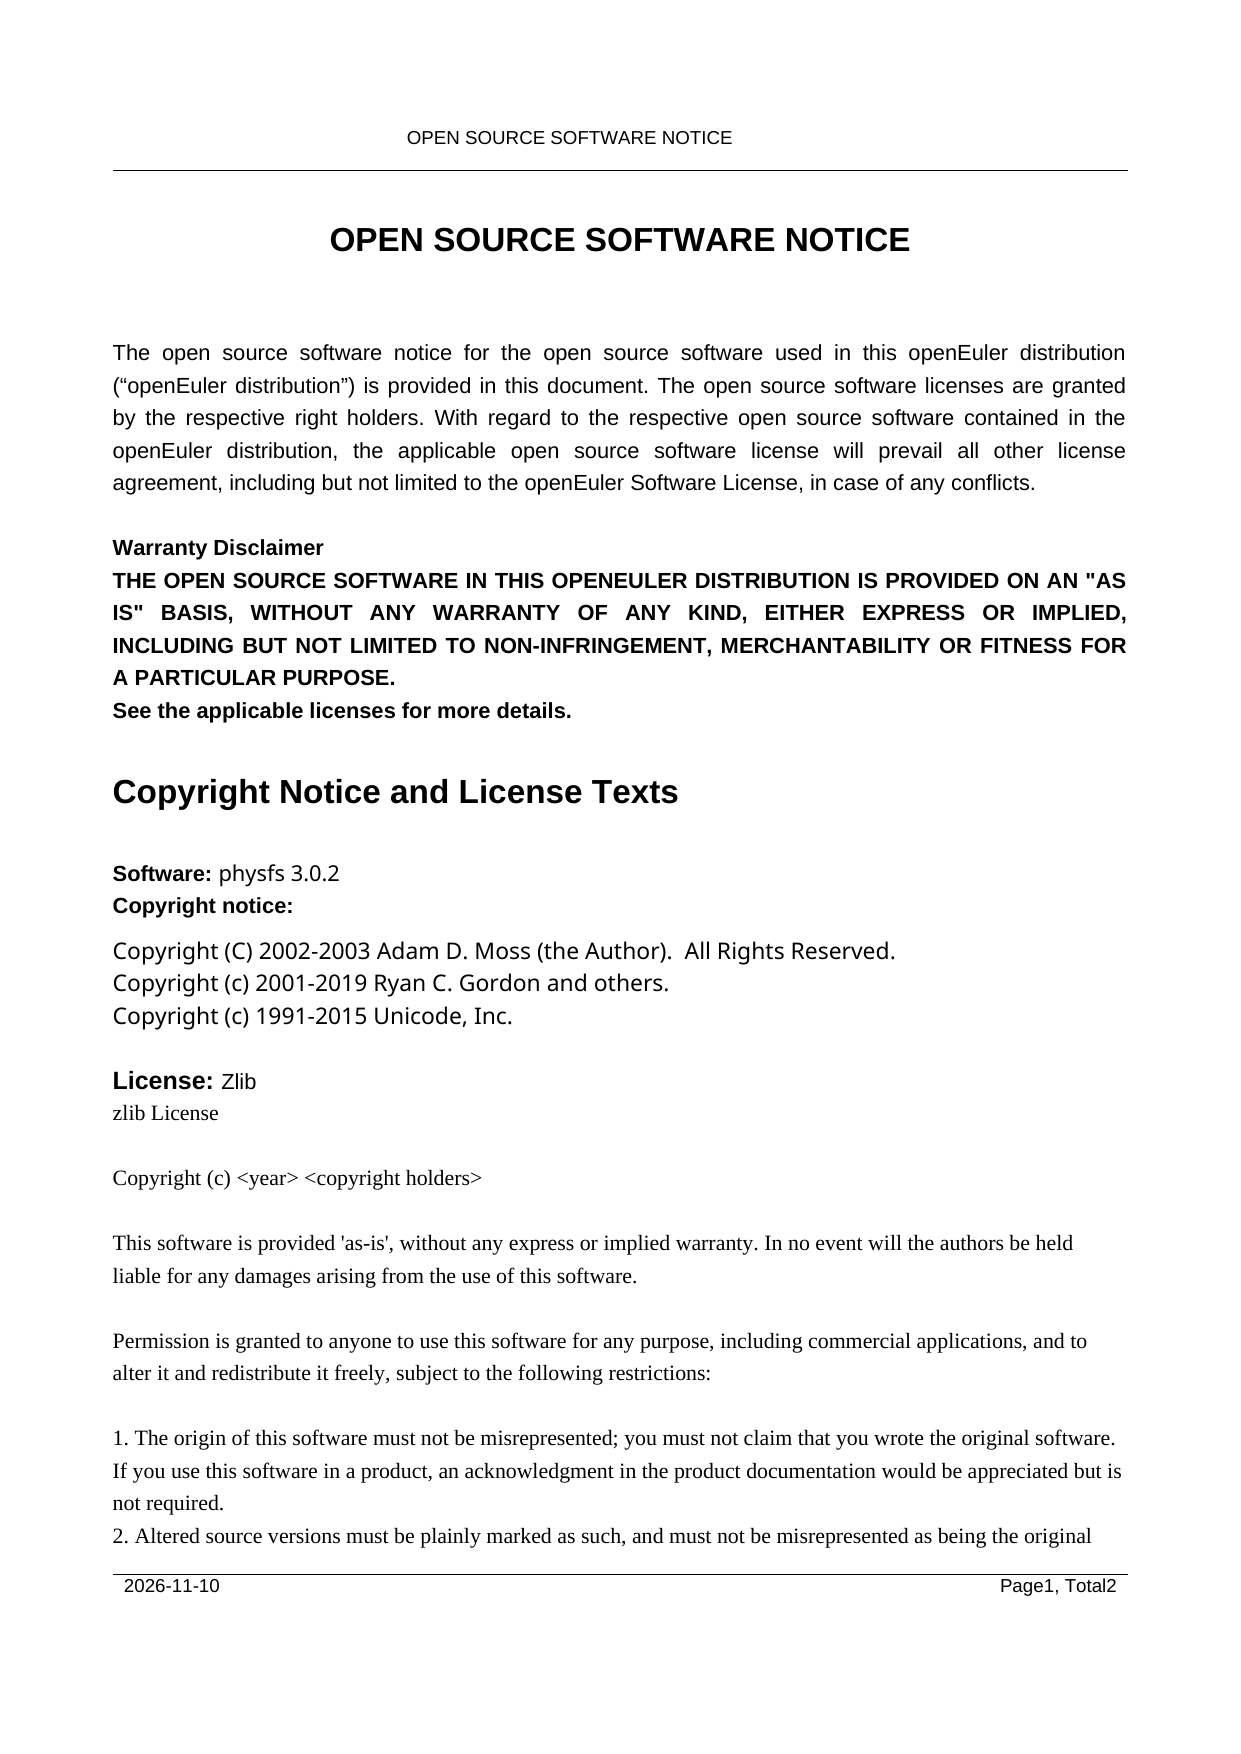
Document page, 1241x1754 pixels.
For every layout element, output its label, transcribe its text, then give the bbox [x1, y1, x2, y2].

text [112, 1096, 1128, 1551]
text Copyright notice: [112, 889, 1128, 921]
text Copyright Notice and License Texts [112, 759, 1128, 824]
text License: Zlib [112, 1064, 1128, 1096]
title Software: physfs 3.0.2 [112, 856, 1128, 889]
text The open source software notice for the open source software used in this openEuler distribution (“openEuler distribution”) is provided in this document. The open source software licenses are granted by the respective right holders. With regard to the respective open source software contained in the openEuler distribution, the applicable open source software license will prevail all other license agreement, including but not limited to the openEuler Software License, in case of any conflicts. [112, 336, 1128, 499]
text OPEN SOURCE SOFTWARE NOTICE [112, 206, 1128, 271]
text Warranty Disclaimer [112, 531, 1128, 564]
text THE OPEN SOURCE SOFTWARE IN THIS OPENEULER DISTRIBUTION IS PROVIDED ON AN "AS IS" BASIS, WITHOUT ANY WARRANTY OF ANY KIND, EITHER EXPRESS OR IMPLIED, INCLUDING BUT NOT LIMITED TO NON-INFRINGEMENT, MERCHANTABILITY OR FITNESS FOR A PARTICULAR PURPOSE. See the applicable licenses for more details. [112, 564, 1128, 726]
text Copyright (C) 2002-2003 Adam D. Moss (the Author). All Rights Reserved. Copyright (c) 2001-2019 Ryan C. Gordon and others. Copyright (c) 1991-2015 Unicode, Inc. [112, 934, 1128, 1064]
